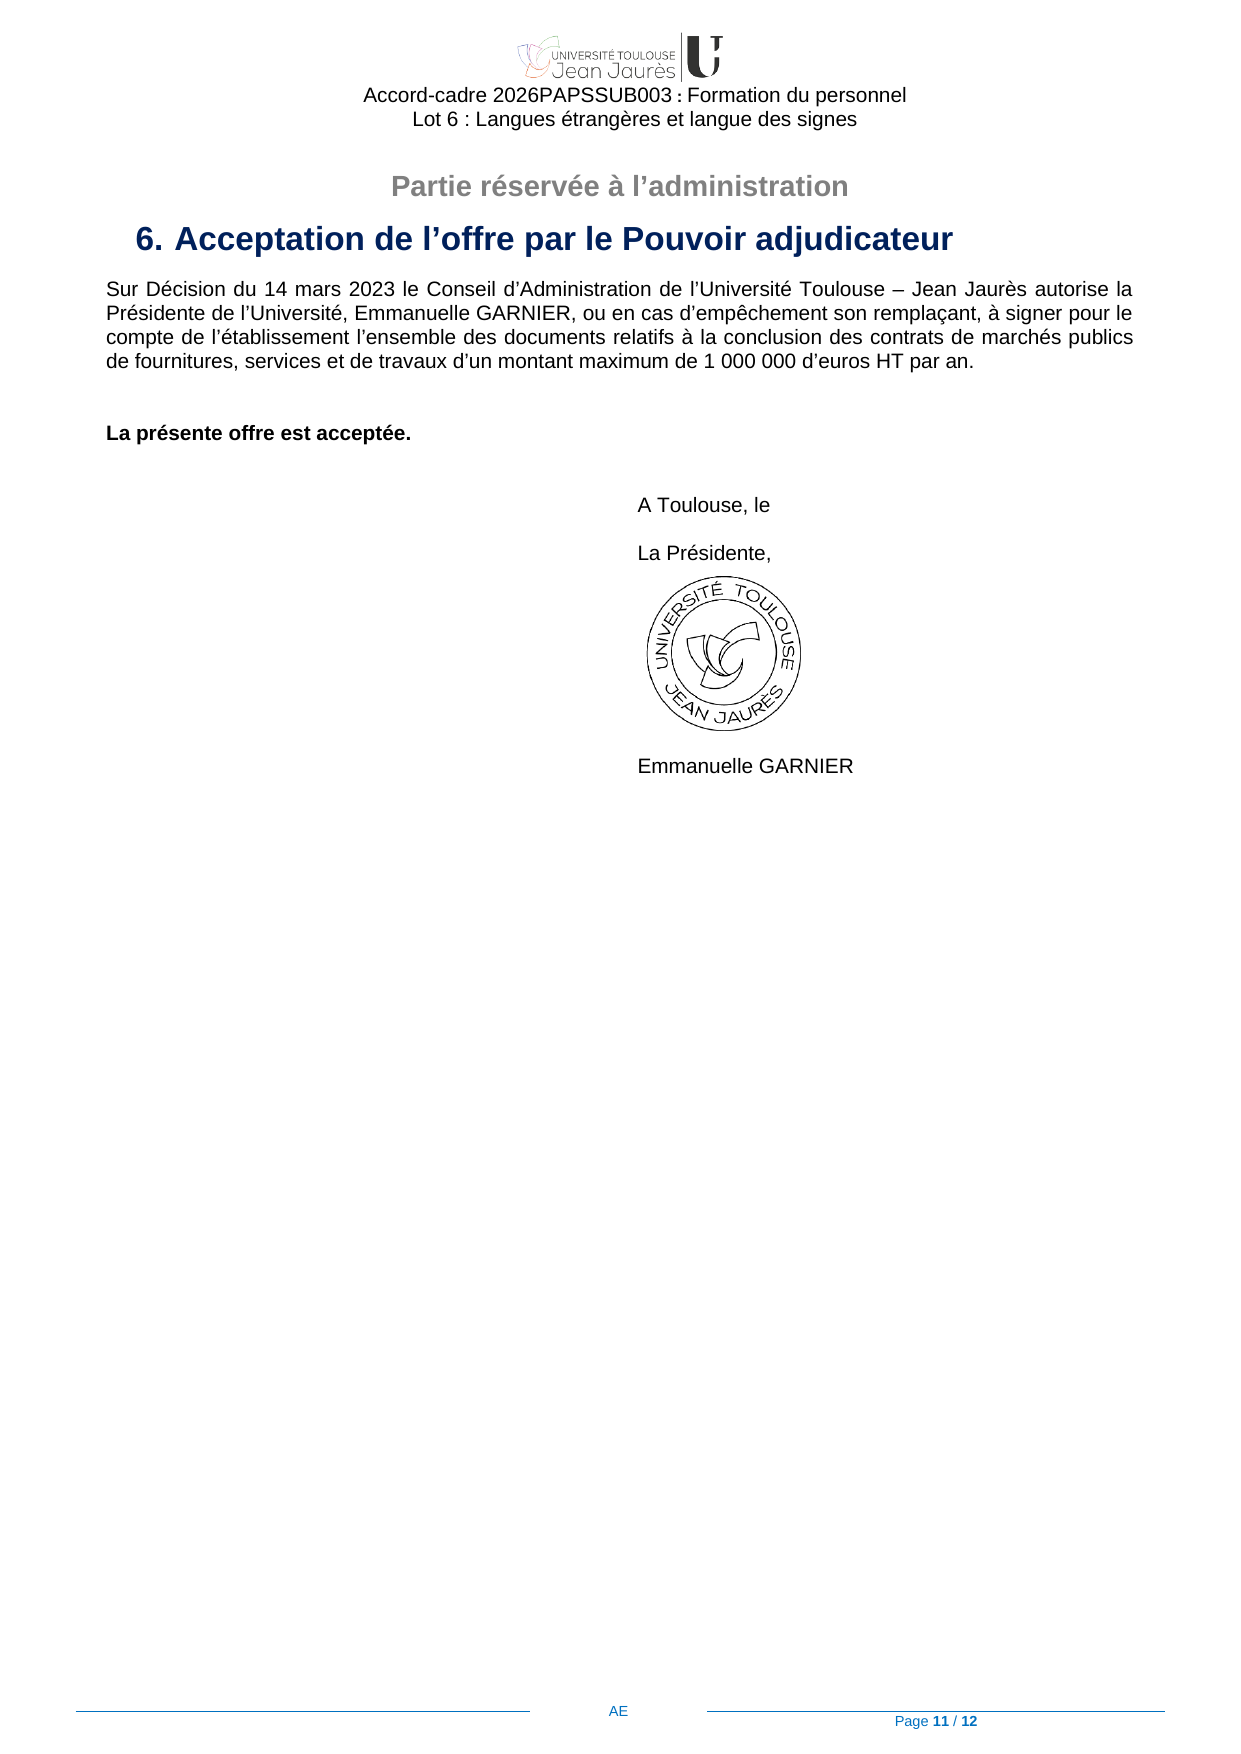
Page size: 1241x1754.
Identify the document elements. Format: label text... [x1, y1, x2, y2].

text La présente offre est acceptée. [106, 421, 1134, 445]
picture [637, 564, 803, 731]
text A Toulouse, le #date# [637, 493, 1134, 517]
text Sur Décision du 14 mars 2023 le Conseil d’Administration de l’Université Toulouse – Jean Jaurès autorise la Présidente de l’Université, Emmanuelle GARNIER, ou en cas d’empêchement son remplaçant, à signer pour le compte de l’établissement l’ensemble des documents relatifs à la conclusion des contrats de marchés publics de fournitures, services et de travaux d’un montant maximum de 1 000 000 d’euros HT par an. [106, 277, 1134, 373]
text La Présidente, [637, 541, 1134, 565]
text Emmanuelle GARNIERgnature# [637, 754, 1134, 778]
text Partie réservée à l’administration [106, 169, 1134, 202]
title Acceptation de l’offre par le Pouvoir adjudicateur [135, 219, 1134, 258]
picture [515, 29, 726, 83]
